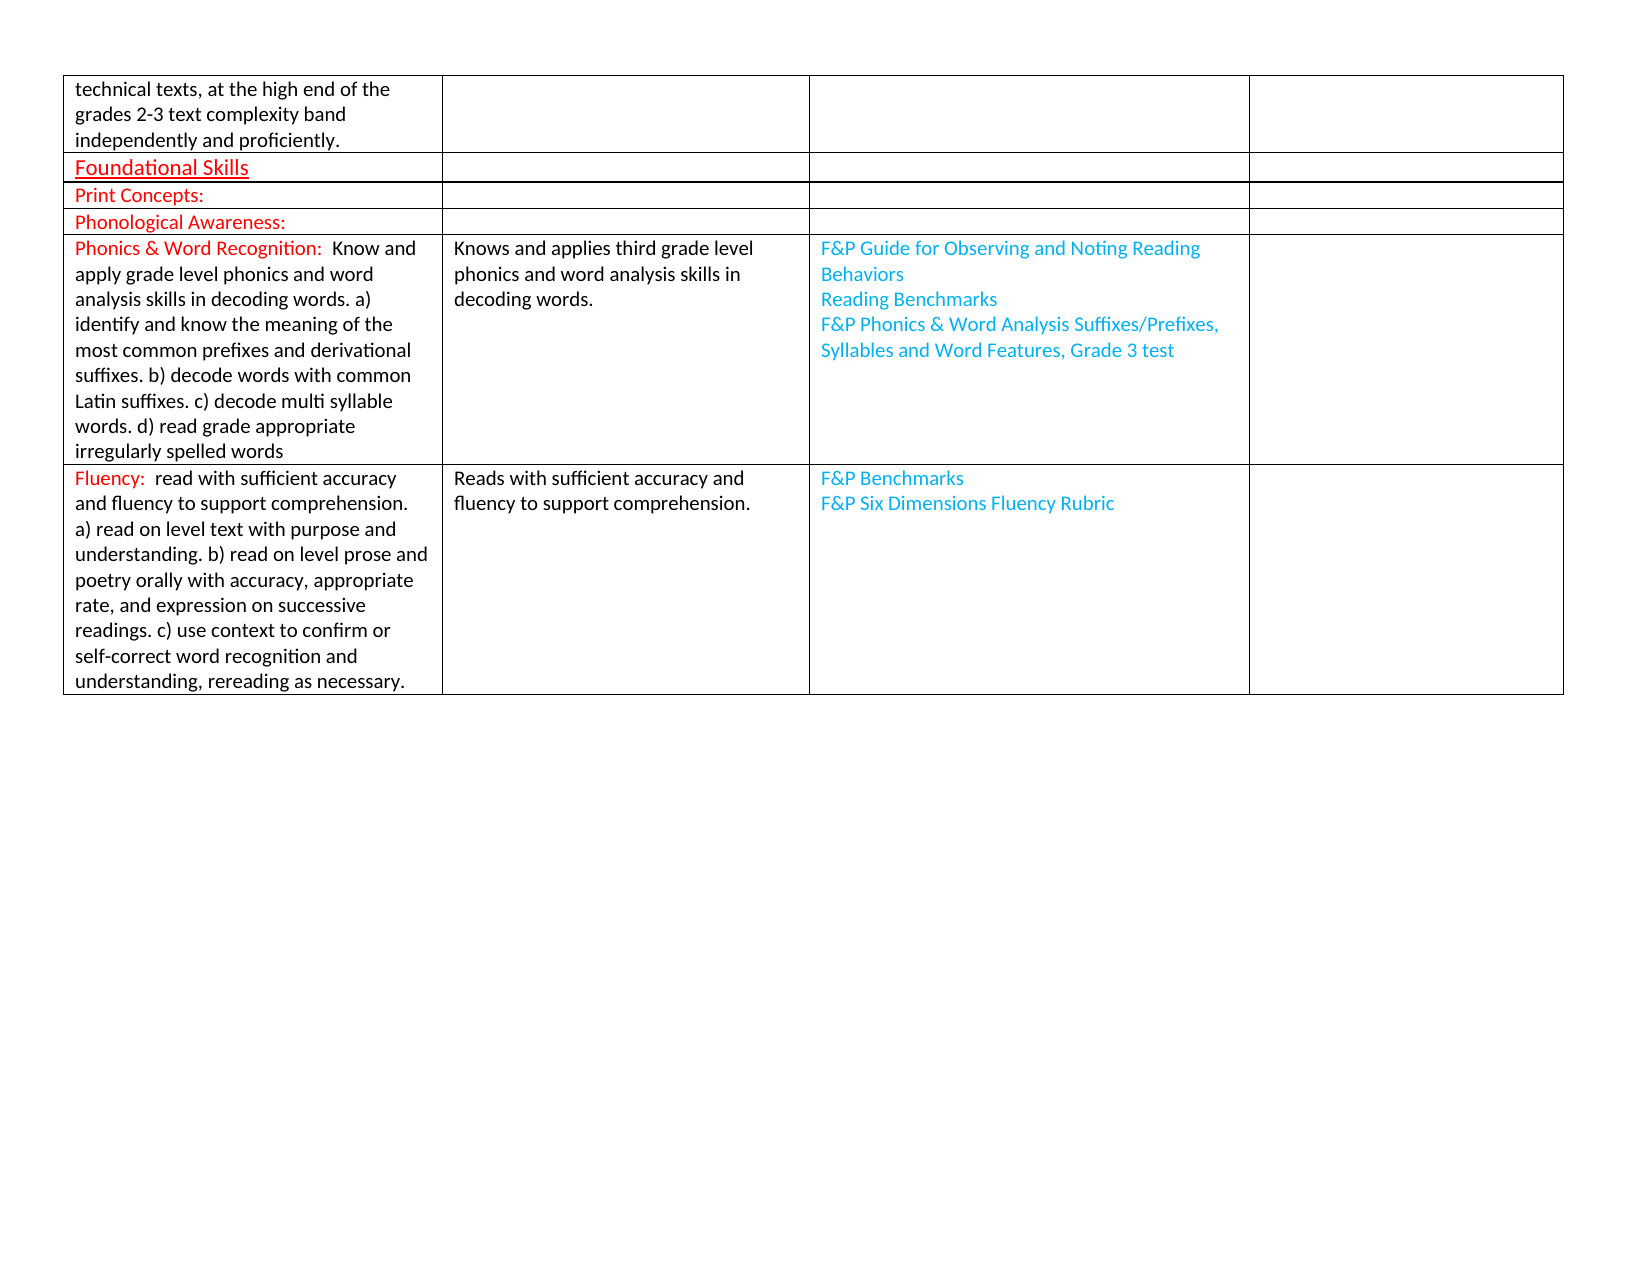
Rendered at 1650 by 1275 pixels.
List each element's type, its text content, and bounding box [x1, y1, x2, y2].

table_cell [810, 153, 1249, 181]
table_cell F&P Guide for Observing and Noting Reading Behaviors Reading Benchmarks F&P Phonics & Word Analysis Suffixes/Prefixes, Syllables and Word Features, Grade 3 test [810, 235, 1249, 464]
table_cell F&P Benchmarks F&P Six Dimensions Fluency Rubric [810, 465, 1249, 694]
table_cell [443, 183, 809, 208]
table_cell [443, 209, 809, 234]
table_cell [1250, 153, 1563, 181]
table_cell [1250, 209, 1563, 234]
table_cell [810, 183, 1249, 208]
table_cell [1250, 235, 1563, 464]
table_cell [443, 153, 809, 181]
table_cell Reads with sufficient accuracy and fluency to support comprehension. [443, 465, 809, 694]
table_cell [64, 76, 442, 152]
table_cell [443, 76, 809, 152]
table_cell Knows and applies third grade level phonics and word analysis skills in decoding words. [443, 235, 809, 464]
table_cell Print Concepts: [64, 183, 442, 208]
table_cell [810, 76, 1249, 152]
table_cell [1250, 465, 1563, 694]
table_cell Phonological Awareness: [64, 209, 442, 234]
table_cell [1250, 76, 1563, 152]
table_cell Phonics & Word Recognition: Know and apply grade level phonics and word analysis skills in decoding words. a) identify and know the meaning of the most common prefixes and derivational suffixes. b) decode words with common Latin suffixes. c) decode multi syllable words. d) read grade appropriate irregularly spelled words [64, 235, 442, 464]
table_cell Fluency: read with sufficient accuracy and fluency to support comprehension. a) read on level text with purpose and understanding. b) read on level prose and poetry orally with accuracy, appropriate rate, and expression on successive readings. c) use context to confirm or self-correct word recognition and understanding, rereading as necessary. [64, 465, 442, 694]
table_cell [810, 209, 1249, 234]
table_cell Foundational Skills [64, 153, 442, 181]
table_cell [1250, 183, 1563, 208]
